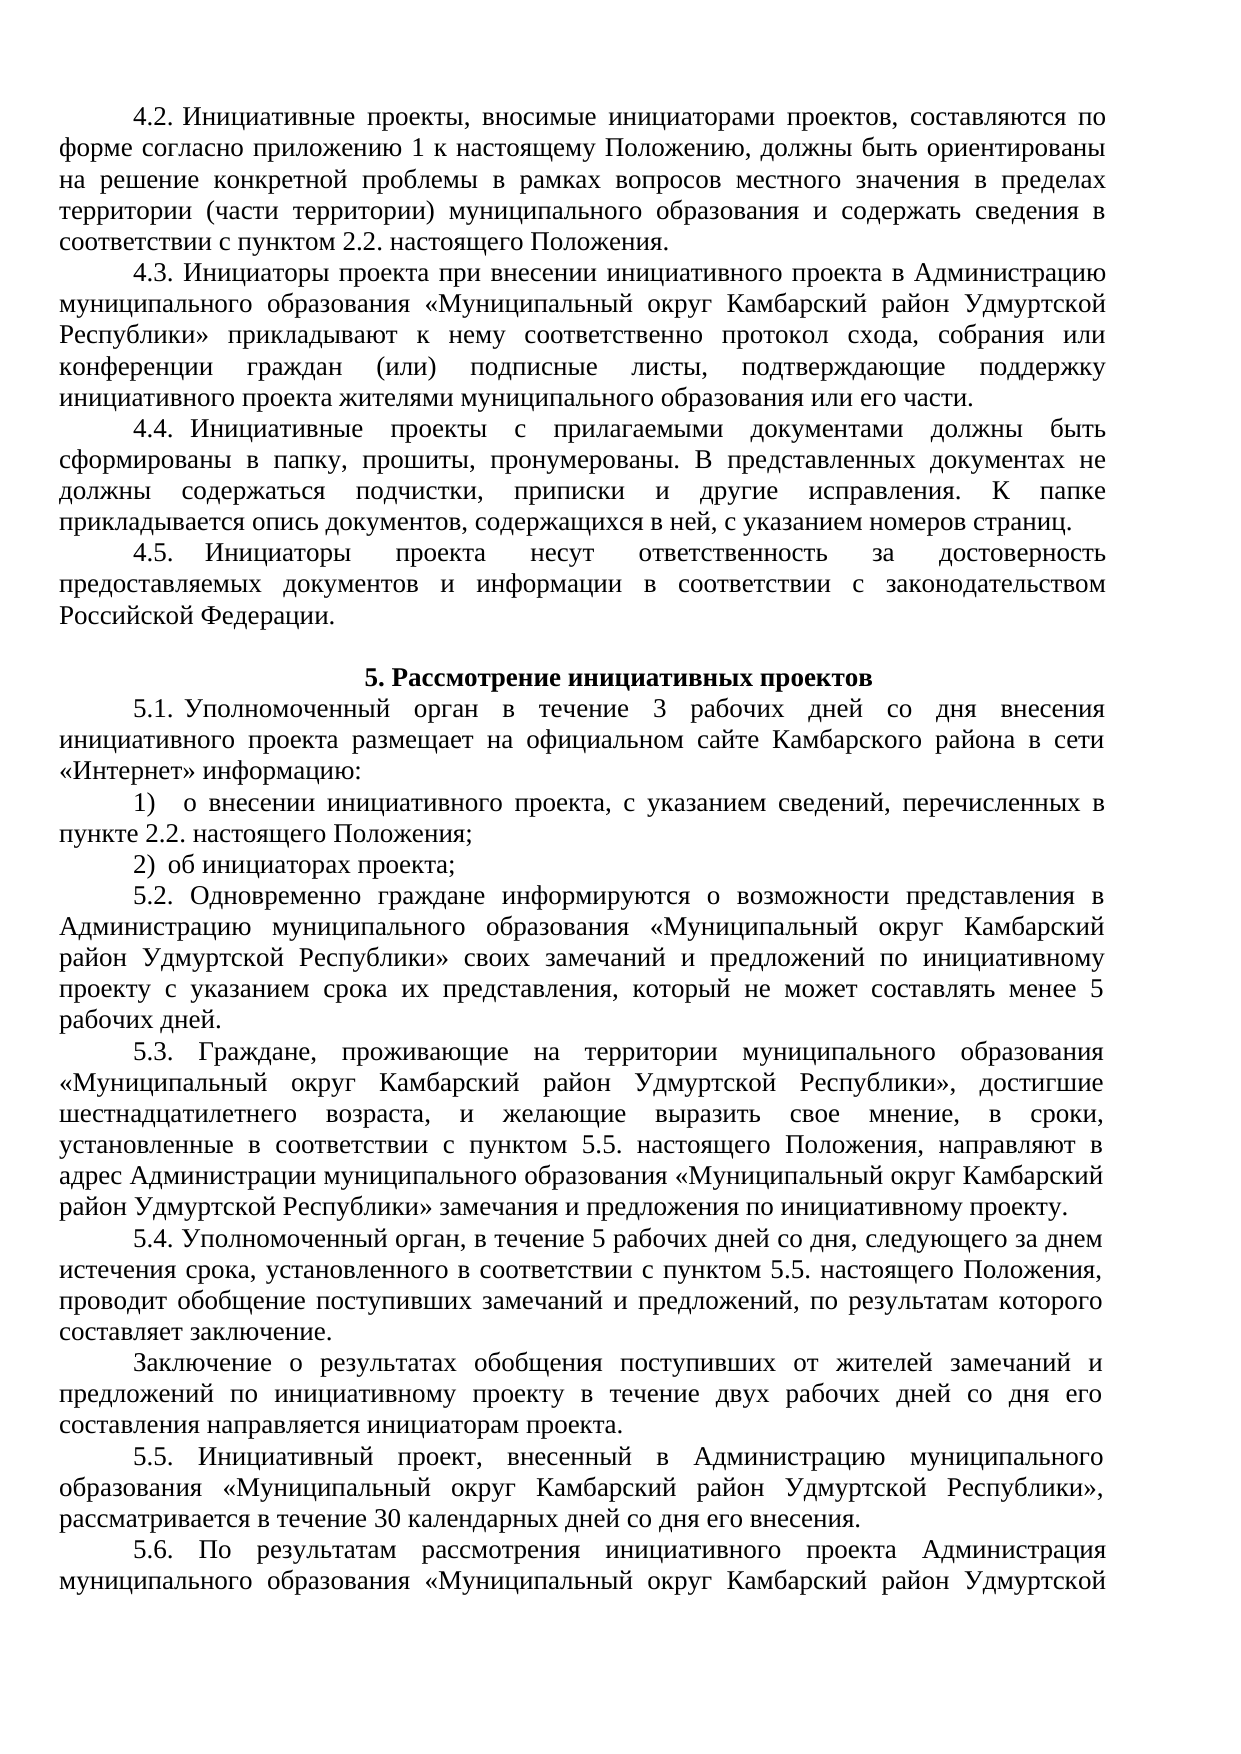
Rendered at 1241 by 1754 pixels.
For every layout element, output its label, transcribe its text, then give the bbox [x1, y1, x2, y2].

list об инициаторах проекта; [59, 848, 1107, 879]
text 5.3. Граждане, проживающие на территории муниципального образования «Муниципальный округ Камбарский район Удмуртской Республики», достигшие шестнадцатилетнего возраста, и желающие выразить свое мнение, в сроки, установленные в соответствии с пунктом 5.5. настоящего Положения, направляют в адрес Администрации муниципального образования «Муниципальный округ Камбарский район Удмуртской Республики» замечания и предложения по инициативному проекту. [59, 1035, 1105, 1222]
text 5. Рассмотрение инициативных проектов [59, 661, 1105, 692]
text 5.5. Инициативный проект, внесенный в Администрацию муниципального образования «Муниципальный округ Камбарский район Удмуртской Республики», рассматривается в течение 30 календарных дней со дня его внесения. [59, 1440, 1105, 1533]
text 5.2. Одновременно граждане информируются о возможности представления в Администрацию муниципального образования «Муниципальный округ Камбарский район Удмуртской Республики» своих замечаний и предложений по инициативному проекту с указанием срока их представления, который не может составлять менее 5 рабочих дней. [59, 879, 1106, 1035]
list о внесении инициативного проекта, с указанием сведений, перечисленных в пункте 2.2. настоящего Положения; [59, 786, 1107, 848]
list Инициаторы проекта несут ответственность за достоверность предоставляемых документов и информации в соответствии с законодательством Российской Федерации. [59, 536, 1107, 630]
text Заключение о результатах обобщения поступивших от жителей замечаний и предложений по инициативному проекту в течение двух рабочих дней со дня его составления направляется инициаторам проекта. [59, 1346, 1104, 1440]
text 5.1. Уполномоченный орган в течение 3 рабочих дней со дня внесения инициативного проекта размещает на официальном сайте Камбарского района в сети «Интернет» информацию: [59, 692, 1106, 786]
text 4.3. Инициаторы проекта при внесении инициативного проекта в Администрацию муниципального образования «Муниципальный округ Камбарский район Удмуртской Республики» прикладывают к нему соответственно протокол схода, собрания или конференции граждан (или) подписные листы, подтверждающие поддержку инициативного проекта жителями муниципального образования или его части. [59, 256, 1107, 412]
text 4.2. Инициативные проекты, вносимые инициаторами проектов, составляются по форме согласно приложению 1 к настоящему Положению, должны быть ориентированы на решение конкретной проблемы в рамках вопросов местного значения в пределах территории (части территории) муниципального образования и содержать сведения в соответствии с пунктом 2.2. настоящего Положения. [59, 100, 1107, 256]
text 5.4. Уполномоченный орган, в течение 5 рабочих дней со дня, следующего за днем истечения срока, установленного в соответствии с пунктом 5.5. настоящего Положения, проводит обобщение поступивших замечаний и предложений, по результатам которого составляет заключение. [59, 1222, 1104, 1346]
list Инициативные проекты с прилагаемыми документами должны быть сформированы в папку, прошиты, пронумерованы. В представленных документах не должны содержаться подчистки, приписки и другие исправления. К папке прикладывается опись документов, содержащихся в ней, с указанием номеров страниц. [59, 412, 1107, 536]
